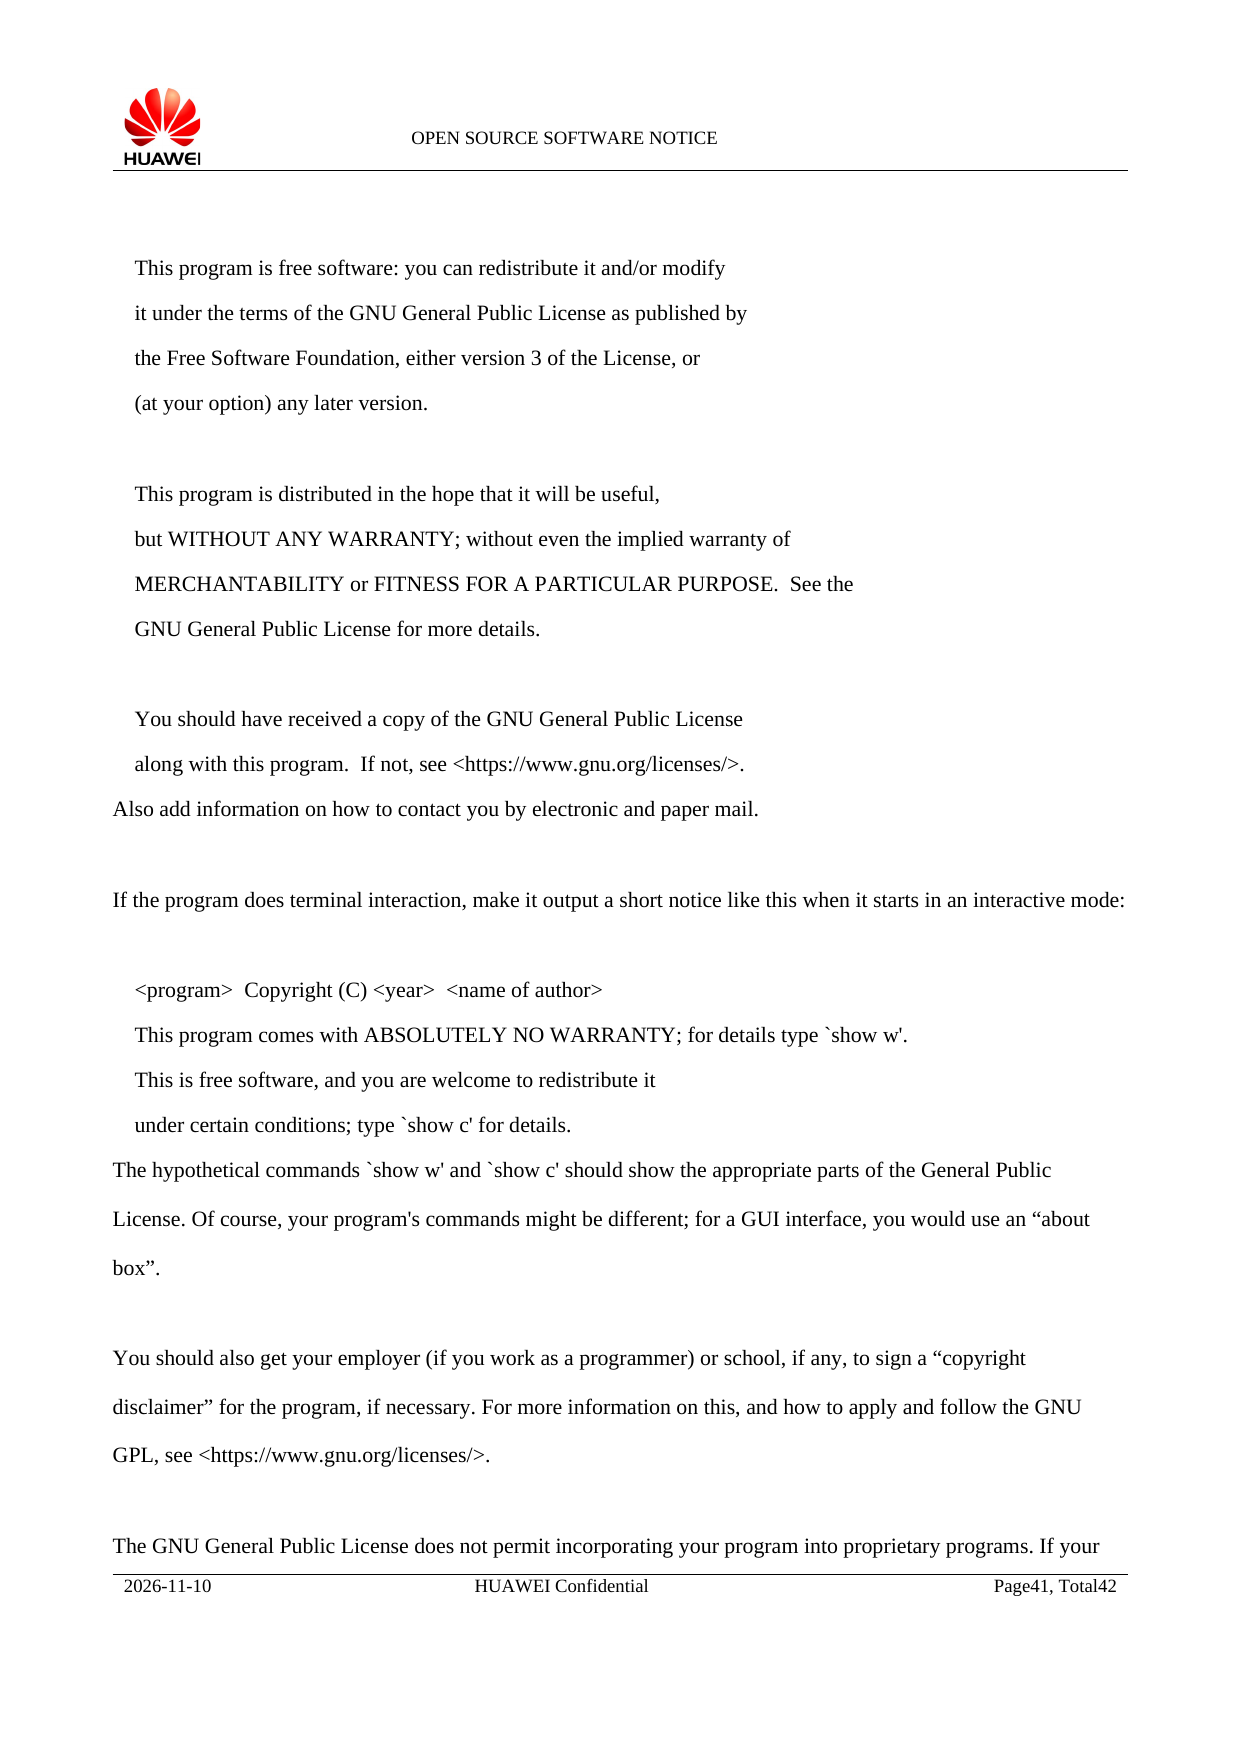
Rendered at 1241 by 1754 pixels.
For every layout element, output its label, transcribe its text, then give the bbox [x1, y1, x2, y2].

text The hypothetical commands `show w' and `show c' should show the appropriate parts of the General Public License. Of course, your program's commands might be different; for a GUI interface, you would use an “about box”. [112, 1153, 1128, 1283]
text This program is distributed in the hope that it will be useful, [112, 477, 1128, 509]
text Also add information on how to contact you by electronic and paper mail. [112, 793, 1128, 825]
text You should have received a copy of the GNU General Public License [112, 702, 1128, 735]
text MERCHANTABILITY or FITNESS FOR A PARTICULAR PURPOSE. See the [112, 567, 1128, 600]
text If the program does terminal interaction, make it output a short notice like this when it starts in an interactive mode: [112, 883, 1128, 915]
text it under the terms of the GNU General Public License as published by [112, 297, 1128, 329]
text This program comes with ABSOLUTELY NO WARRANTY; for details type `show w'. [112, 1018, 1128, 1051]
text GNU General Public License for more details. [112, 612, 1128, 645]
text (at your option) any later version. [112, 387, 1128, 419]
text <program> Copyright (C) <year> <name of author> [112, 973, 1128, 1006]
text the Free Software Foundation, either version 3 of the License, or [112, 342, 1128, 374]
text but WITHOUT ANY WARRANTY; without even the implied warranty of [112, 522, 1128, 554]
text This program is free software: you can redistribute it and/or modify [112, 251, 1128, 284]
text This is free software, and you are welcome to redistribute it [112, 1063, 1128, 1096]
text along with this program. If not, see <https://www.gnu.org/licenses/>. [112, 748, 1128, 780]
text You should also get your employer (if you work as a programmer) or school, if any, to sign a “copyright disclaimer” for the program, if necessary. For more information on this, and how to apply and follow the GNU GPL, see <https://www.gnu.org/licenses/>. [112, 1341, 1128, 1471]
text under certain conditions; type `show c' for details. [112, 1108, 1128, 1141]
picture [124, 88, 201, 165]
